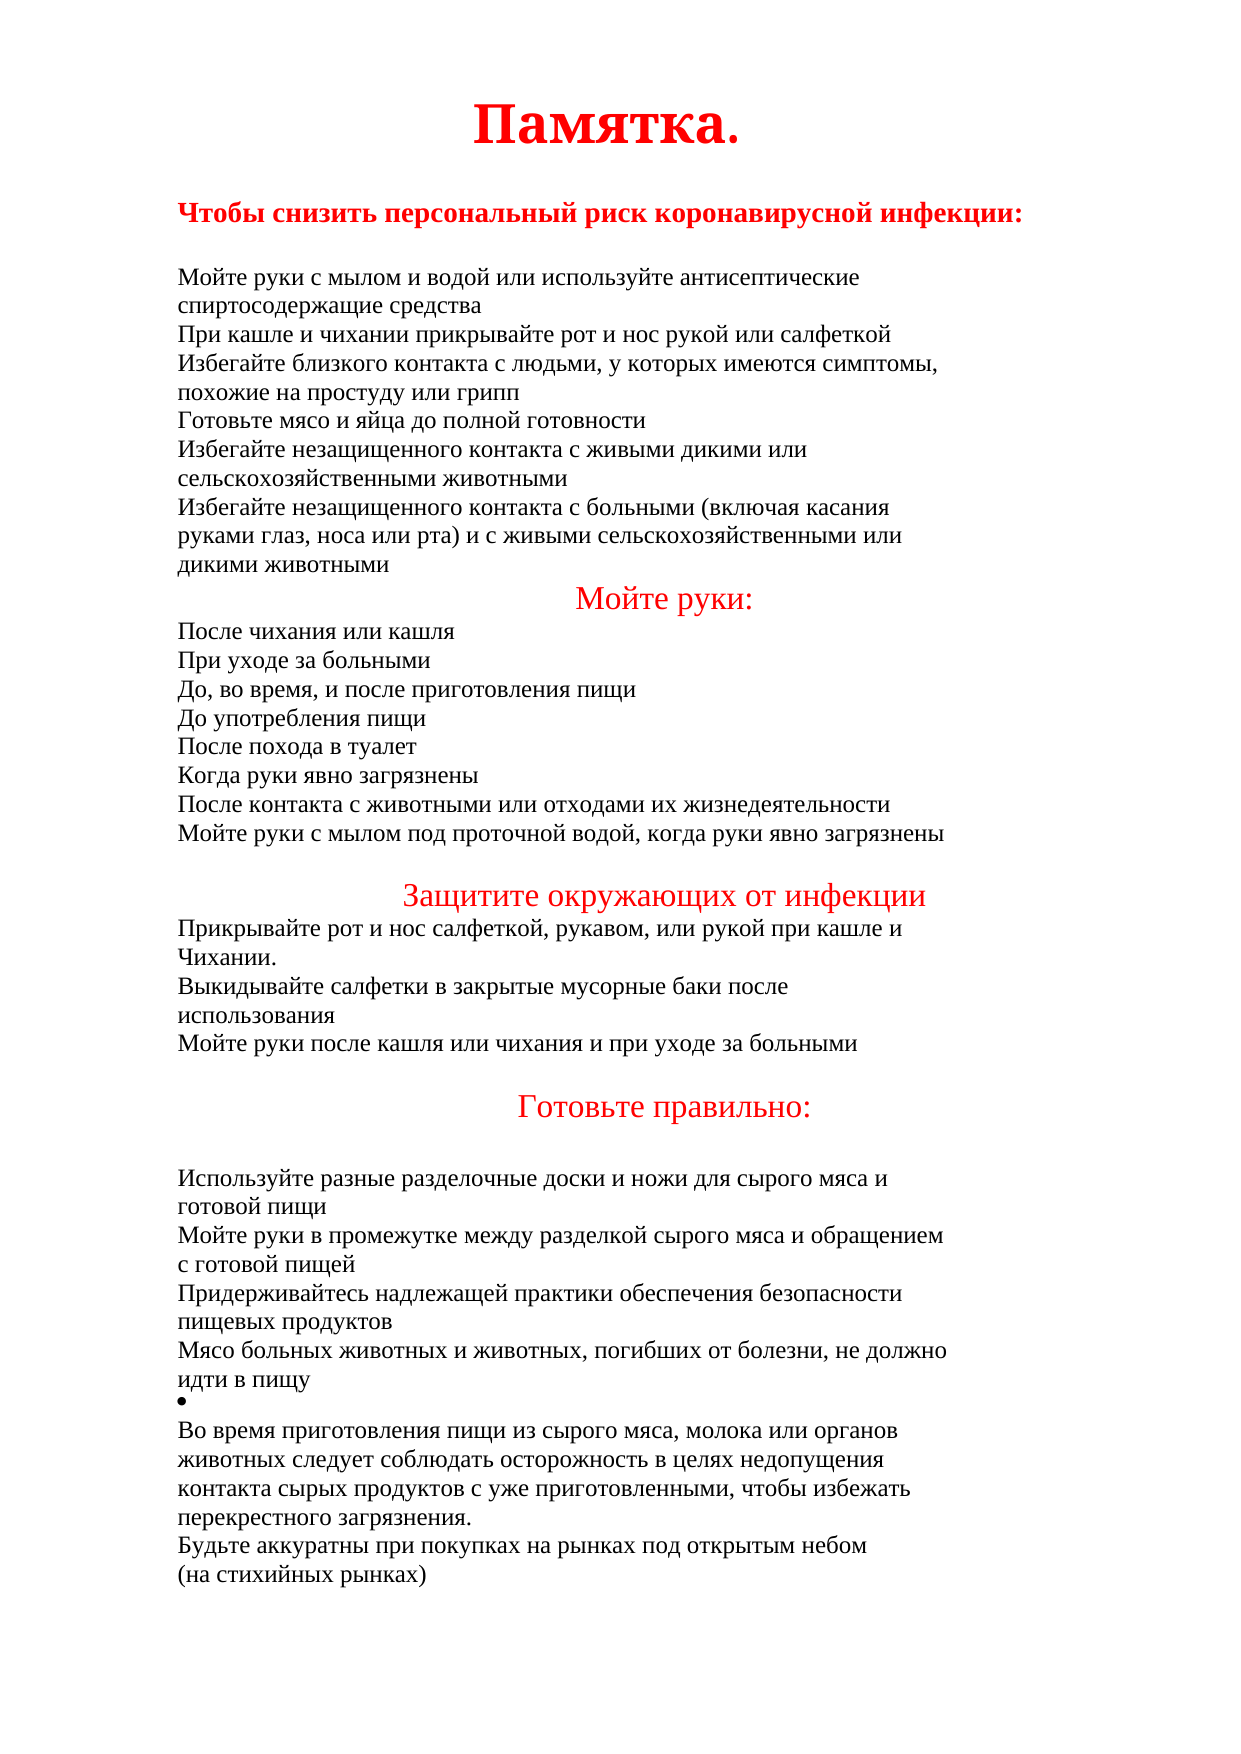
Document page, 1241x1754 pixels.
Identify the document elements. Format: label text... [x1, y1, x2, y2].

text Мойте руки в промежутке между разделкой сырого мяса и обращением [177, 1220, 1152, 1249]
subtitle Памятка. [177, 94, 1152, 157]
text похожие на простуду или грипп [177, 377, 1152, 406]
text Чтобы снизить персональный риск коронавирусной инфекции: [177, 195, 1152, 228]
text животных следует соблюдать осторожность в целях недопущения [177, 1444, 1152, 1473]
text Когда руки явно загрязнены [177, 760, 1152, 789]
text После контакта с животными или отходами их жизнедеятельности [177, 789, 1152, 818]
text Прикрывайте рот и нос салфеткой, рукавом, или рукой при кашле и [177, 913, 1152, 942]
text Мойте руки: [177, 578, 1152, 616]
text спиртосодержащие средства [177, 291, 1152, 319]
text Готовьте мясо и яйца до полной готовности [177, 406, 1152, 434]
text Избегайте незащищенного контакта с живыми дикими или [177, 434, 1152, 463]
text перекрестного загрязнения. [177, 1502, 1152, 1530]
text При кашле и чихании прикрывайте рот и нос рукой или салфеткой [177, 319, 1152, 348]
text После похода в туалет [177, 731, 1152, 760]
text Готовьте правильно: [177, 1086, 1152, 1124]
text руками глаз, носа или рта) и с живыми сельскохозяйственными или [177, 521, 1152, 549]
text (на стихийных рынках) [177, 1559, 1152, 1588]
text сельскохозяйственными животными [177, 463, 1152, 492]
text с готовой пищей [177, 1249, 1152, 1278]
text контакта сырых продуктов с уже приготовленными, чтобы избежать [177, 1473, 1152, 1502]
text дикими животными [177, 549, 1152, 578]
text До употребления пищи [177, 703, 1152, 731]
text Избегайте близкого контакта с людьми, у которых имеются симптомы, [177, 348, 1152, 377]
text пищевых продуктов [177, 1306, 1152, 1335]
text При уходе за больными [177, 645, 1152, 674]
text Чихании. [177, 942, 1152, 971]
text использования [177, 1000, 1152, 1028]
text Будьте аккуратны при покупках на рынках под открытым небом [177, 1530, 1152, 1559]
text Мясо больных животных и животных, погибших от болезни, не должно [177, 1335, 1152, 1364]
text Мойте руки с мылом под проточной водой, когда руки явно загрязнены [177, 818, 1152, 846]
text Мойте руки после кашля или чихания и при уходе за больными [177, 1028, 1152, 1057]
text Во время приготовления пищи из сырого мяса, молока или органов [177, 1415, 1152, 1444]
text идти в пищу [177, 1364, 1152, 1393]
text Используйте разные разделочные доски и ножи для сырого мяса и [177, 1163, 1152, 1191]
text После чихания или кашля [177, 616, 1152, 645]
text До, во время, и после приготовления пищи [177, 674, 1152, 703]
text готовой пищи [177, 1191, 1152, 1220]
text Мойте руки с мылом и водой или используйте антисептические [177, 262, 1152, 291]
text Избегайте незащищенного контакта с больными (включая касания [177, 492, 1152, 521]
text Защитите окружающих от инфекции [177, 875, 1152, 913]
text Придерживайтесь надлежащей практики обеспечения безопасности [177, 1278, 1152, 1306]
text Выкидывайте салфетки в закрытые мусорные баки после [177, 971, 1152, 1000]
